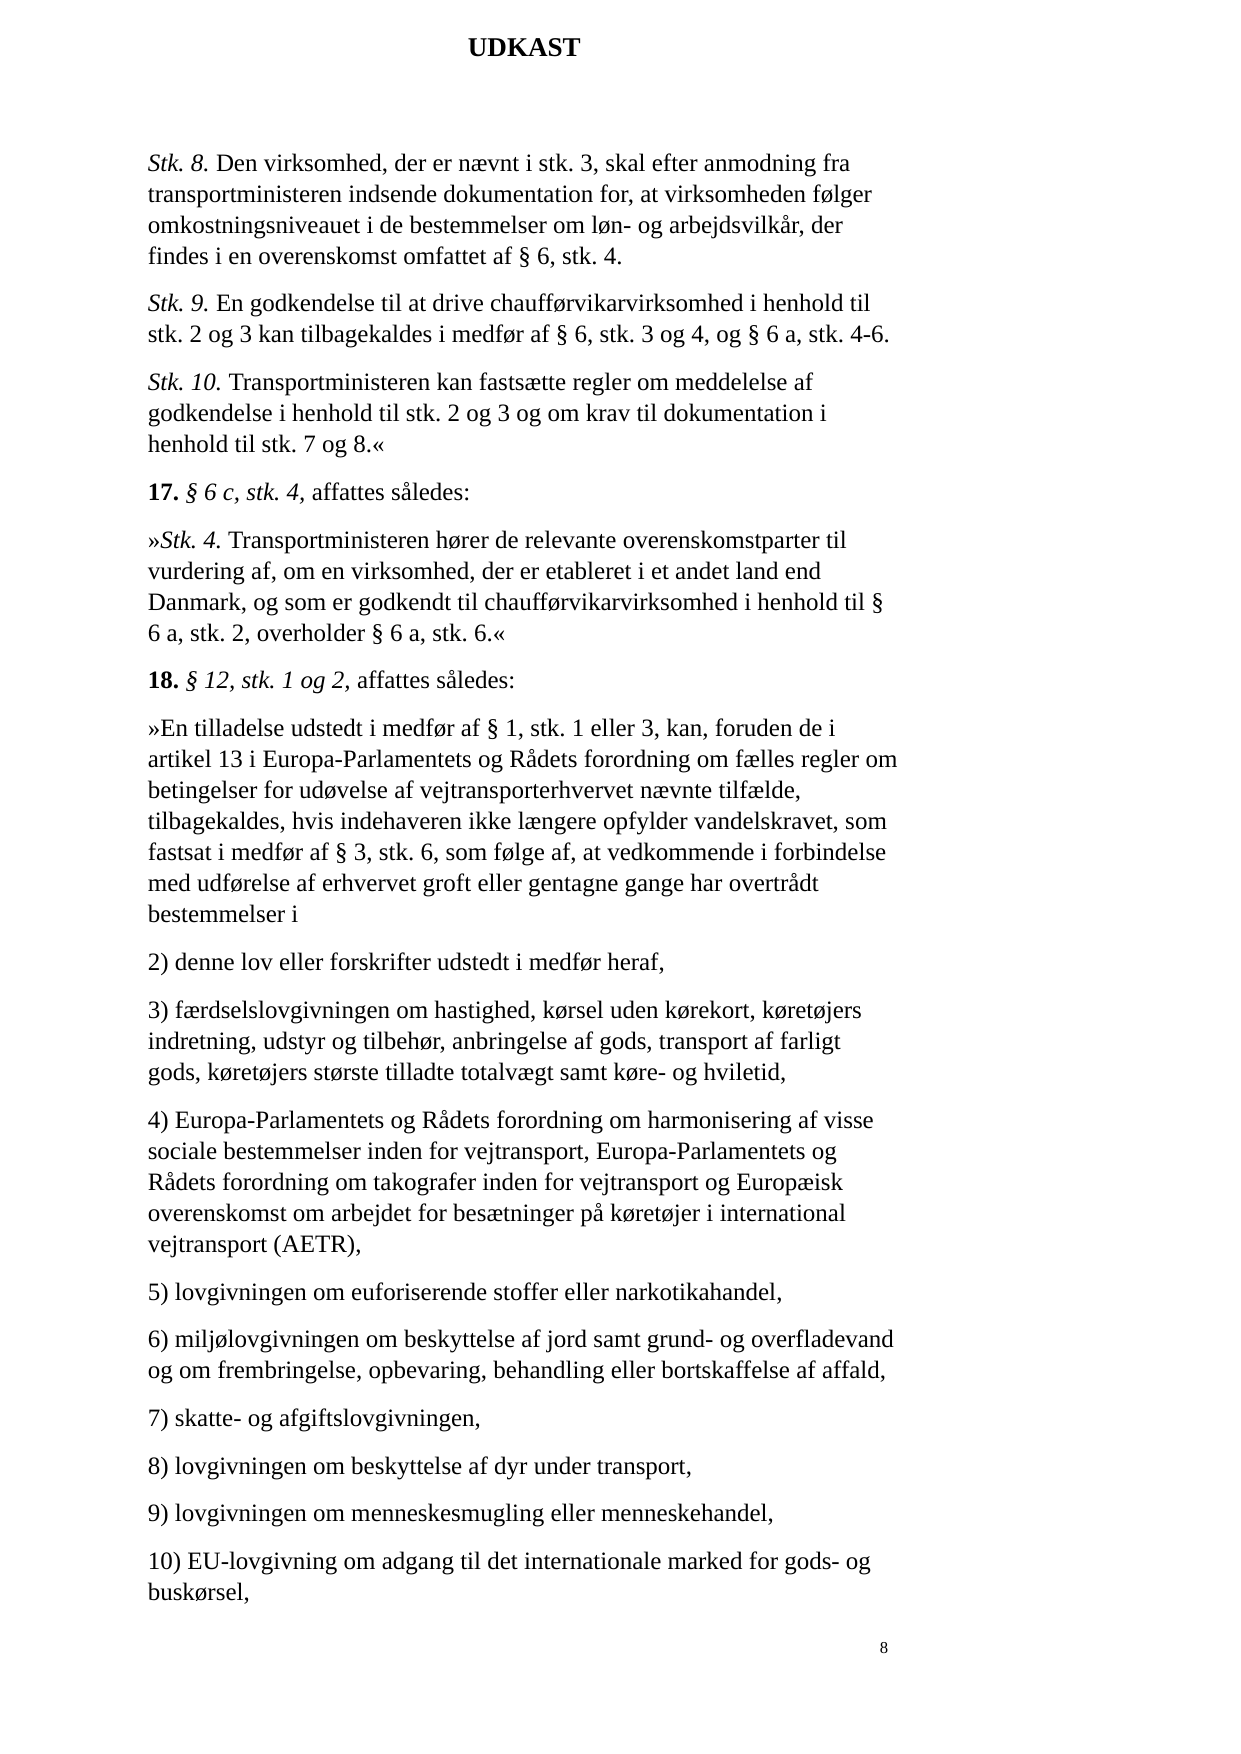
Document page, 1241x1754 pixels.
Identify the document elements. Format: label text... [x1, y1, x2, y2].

text »Stk. 4. Transportministeren hører de relevante overenskomstparter til vurdering af, om en virksomhed, der er etableret i et andet land end Danmark, og som er godkendt til chaufførvikarvirksomhed i henhold til § 6 a, stk. 2, overholder § 6 a, stk. 6.« [148, 525, 901, 647]
text 6) miljølovgivningen om beskyttelse af jord samt grund- og overfladevand og om frembringelse, opbevaring, behandling eller bortskaffelse af affald, [148, 1324, 901, 1384]
text »En tilladelse udstedt i medfør af § 1, stk. 1 eller 3, kan, foruden de i artikel 13 i Europa-Parlamentets og Rådets forordning om fælles regler om betingelser for udøvelse af vejtransporterhvervet nævnte tilfælde, tilbagekaldes, hvis indehaveren ikke længere opfylder vandelskravet, som fastsat i medfør af § 3, stk. 6, som følge af, at vedkommende i forbindelse med udførelse af erhvervet groft eller gentagne gange har overtrådt bestemmelser i [148, 713, 901, 928]
text 9) lovgivningen om menneskesmugling eller menneskehandel, [148, 1498, 901, 1527]
text 7) skatte- og afgiftslovgivningen, [148, 1403, 901, 1432]
text 10) EU-lovgivning om adgang til det internationale marked for gods- og buskørsel, [148, 1546, 901, 1606]
text Stk. 9. En godkendelse til at drive chaufførvikarvirksomhed i henhold til stk. 2 og 3 kan tilbagekaldes i medfør af § 6, stk. 3 og 4, og § 6 a, stk. 4-6. [148, 288, 901, 348]
text 18. § 12, stk. 1 og 2, affattes således: [148, 666, 901, 694]
text 3) færdselslovgivningen om hastighed, kørsel uden kørekort, køretøjers indretning, udstyr og tilbehør, anbringelse af gods, transport af farligt gods, køretøjers største tilladte totalvægt samt køre- og hviletid, [148, 995, 901, 1086]
text 4) Europa-Parlamentets og Rådets forordning om harmonisering af visse sociale bestemmelser inden for vejtransport, Europa-Parlamentets og Rådets forordning om takografer inden for vejtransport og Europæisk overenskomst om arbejdet for besætninger på køretøjer i international vejtransport (AETR), [148, 1105, 901, 1258]
text 17. § 6 c, stk. 4, affattes således: [148, 477, 901, 506]
text Stk. 8. Den virksomhed, der er nævnt i stk. 3, skal efter anmodning fra transportministeren indsende dokumentation for, at virksomheden følger omkostningsniveauet i de bestemmelser om løn- og arbejdsvilkår, der findes i en overenskomst omfattet af § 6, stk. 4. [148, 148, 901, 269]
text 8) lovgivningen om beskyttelse af dyr under transport, [148, 1451, 901, 1479]
text 2) denne lov eller forskrifter udstedt i medfør heraf, [148, 947, 901, 976]
text 5) lovgivningen om euforiserende stoffer eller narkotikahandel, [148, 1277, 901, 1305]
text Stk. 10. Transportministeren kan fastsætte regler om meddelelse af godkendelse i henhold til stk. 2 og 3 og om krav til dokumentation i henhold til stk. 7 og 8.« [148, 367, 901, 458]
